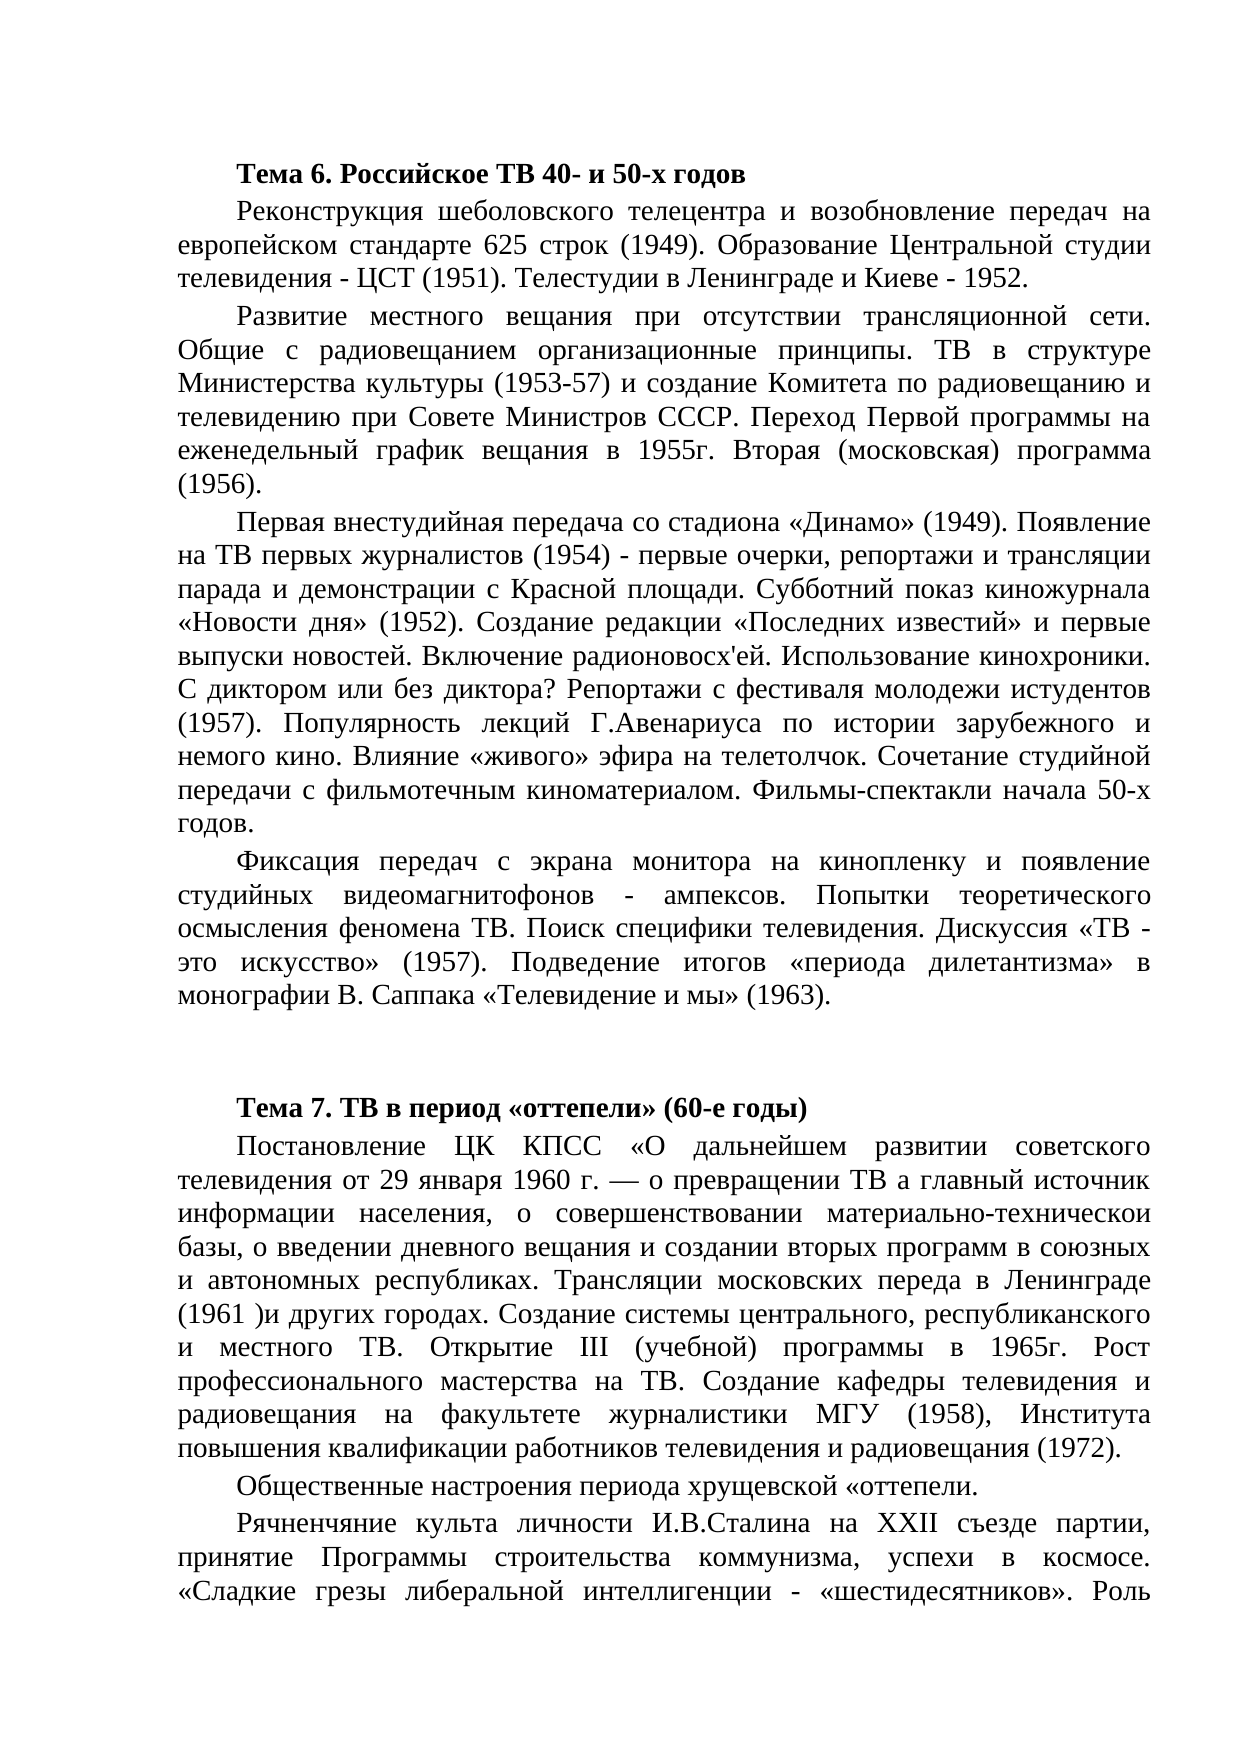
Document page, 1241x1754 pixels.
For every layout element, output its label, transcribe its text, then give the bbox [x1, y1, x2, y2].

text Постановление ЦК КПСС «О дальнейшем развитии советского телевидения от 29 января 1960 г. — о превращении ТВ а главный источник информации населения, о совершенствовании материально-техническои базы, о введении дневного вещания и создании вторых программ в союзных и автономных республиках. Трансляции московских переда в Ленинграде (1961 )и других городах. Создание системы центрального, республиканского и местного ТВ. Открытие III (учебной) программы в 1965г. Рост профессионального мастерства на ТВ. Создание кафедры телевидения и радиовещания на факультете журналистики МГУ (1958), Института повышения квалификации работников телевидения и радиовещания (1972). [177, 1128, 1152, 1464]
text Фиксация передач с экрана монитора на кинопленку и появление студийных видеомагнитофонов - ампексов. Попытки теоретического осмысления феномена ТВ. Поиск специфики телевидения. Дискуссия «ТВ - это искусство» (1957). Подведение итогов «периода дилетантизма» в монографии В. Саппака «Телевидение и мы» (1963). [177, 843, 1152, 1011]
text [177, 1506, 1152, 1606]
text Развитие местного вещания при отсутствии трансляционной сети. Общие с радиовещанием организационные принципы. ТВ в структуре Министерства культуры (1953-57) и создание Комитета по радиовещанию и телевидению при Совете Министров СССР. Переход Первой программы на еженедельный график вещания в 1955г. Вторая (московская) программа (1956). [177, 298, 1152, 499]
text Тема 7. ТВ в период «оттепели» (60-е годы) [177, 1091, 1152, 1124]
text Тема 6. Российское ТВ 40- и 50-х годов [177, 156, 1152, 189]
text Первая внестудийная передача со стадиона «Динамо» (1949). Появление на ТВ первых журналистов (1954) - первые очерки, репортажи и трансляции парада и демонстрации с Красной площади. Субботний показ киножурнала «Новости дня» (1952). Создание редакции «Последних известий» и первые выпуски новостей. Включение радионовосх'ей. Использование кинохроники. С диктором или без диктора? Репортажи с фестиваля молодежи истудентов (1957). Популярность лекций Г.Авенариуса по истории зарубежного и немого кино. Влияние «живого» эфира на телетолчок. Сочетание студийной передачи с фильмотечным киноматериалом. Фильмы-спектакли начала 50-х годов. [177, 504, 1152, 839]
text Общественные настроения периода хрущевской «оттепели. [177, 1468, 1152, 1501]
text Реконструкция шеболовского телецентра и возобновление передач на европейском стандарте 625 строк (1949). Образование Центральной студии телевидения - ЦСТ (1951). Телестудии в Ленинграде и Киеве - 1952. [177, 193, 1152, 294]
